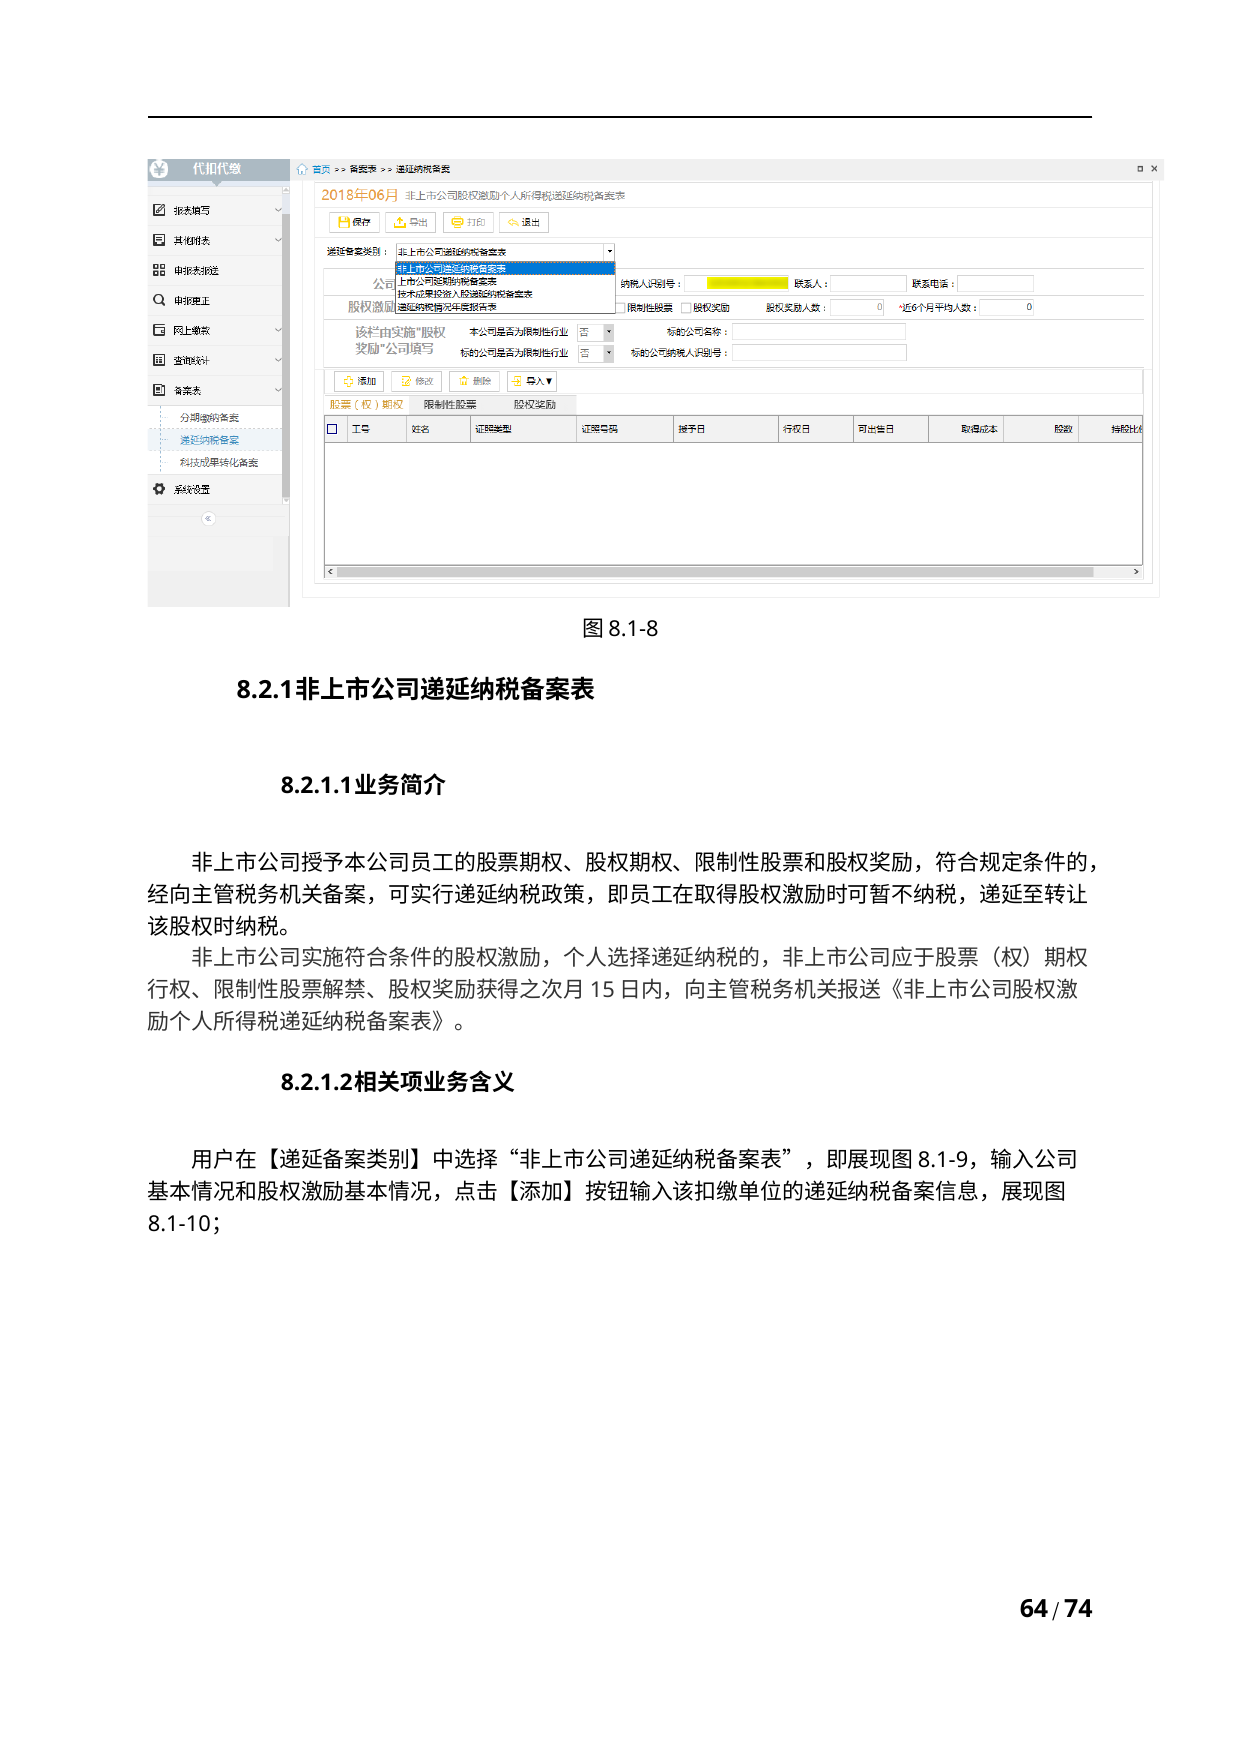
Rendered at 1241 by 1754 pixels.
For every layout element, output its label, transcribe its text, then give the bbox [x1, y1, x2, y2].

text 非上市公司授予本公司员工的股票期权、股权期权、限制性股票和股权奖励，符合规定条件的，经向主管税务机关备案，可实行递延纳税政策，即员工在取得股权激励时可暂不纳税，递延至转让该股权时纳税。 [148, 845, 1092, 940]
text 用户在【递延备案类别】中选择“非上市公司递延纳税备案表”，即展现图8.1-9，输入公司基本情况和股权激励基本情况，点击【添加】按钮输入该扣缴单位的递延纳税备案信息，展现图8.1-10； [148, 1142, 1092, 1237]
subtitle 相关项业务含义 [281, 1048, 1092, 1113]
text 非上市公司实施符合条件的股权激励，个人选择递延纳税的，非上市公司应于股票（权）期权行权、限制性股票解禁、股权奖励获得之次月15日内，向主管税务机关报送《非上市公司股权激励个人所得税递延纳税备案表》。 [148, 940, 1092, 1035]
picture [147, 159, 1165, 607]
subtitle 非上市公司递延纳税备案表 [236, 656, 1092, 721]
subtitle 业务简介 [281, 751, 1092, 816]
text 图8.1-8 [148, 611, 1092, 643]
